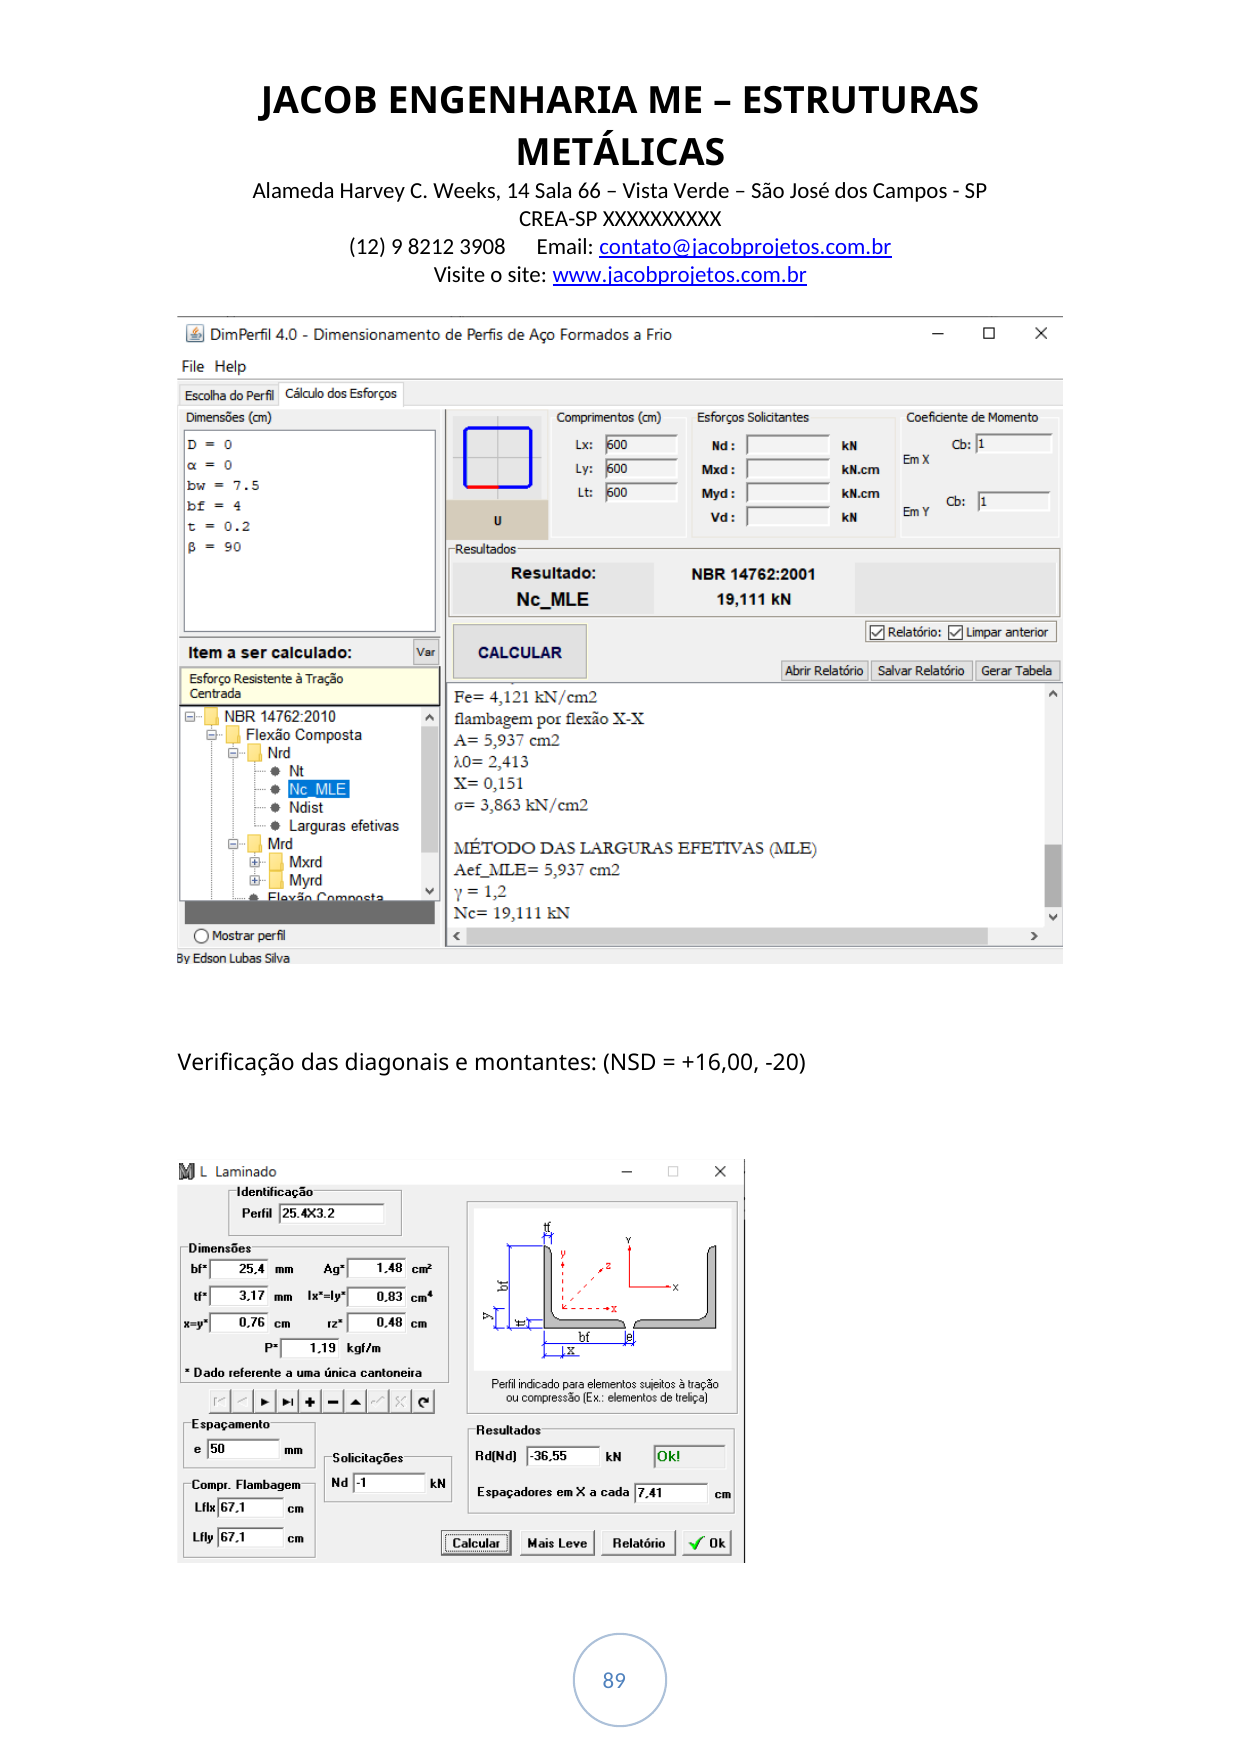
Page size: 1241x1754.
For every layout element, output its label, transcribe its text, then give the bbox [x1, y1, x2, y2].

picture [177, 316, 1063, 964]
text Verificação das diagonais e montantes: (NSD = +16,00, -20) [177, 1046, 1063, 1077]
picture [177, 1159, 746, 1563]
